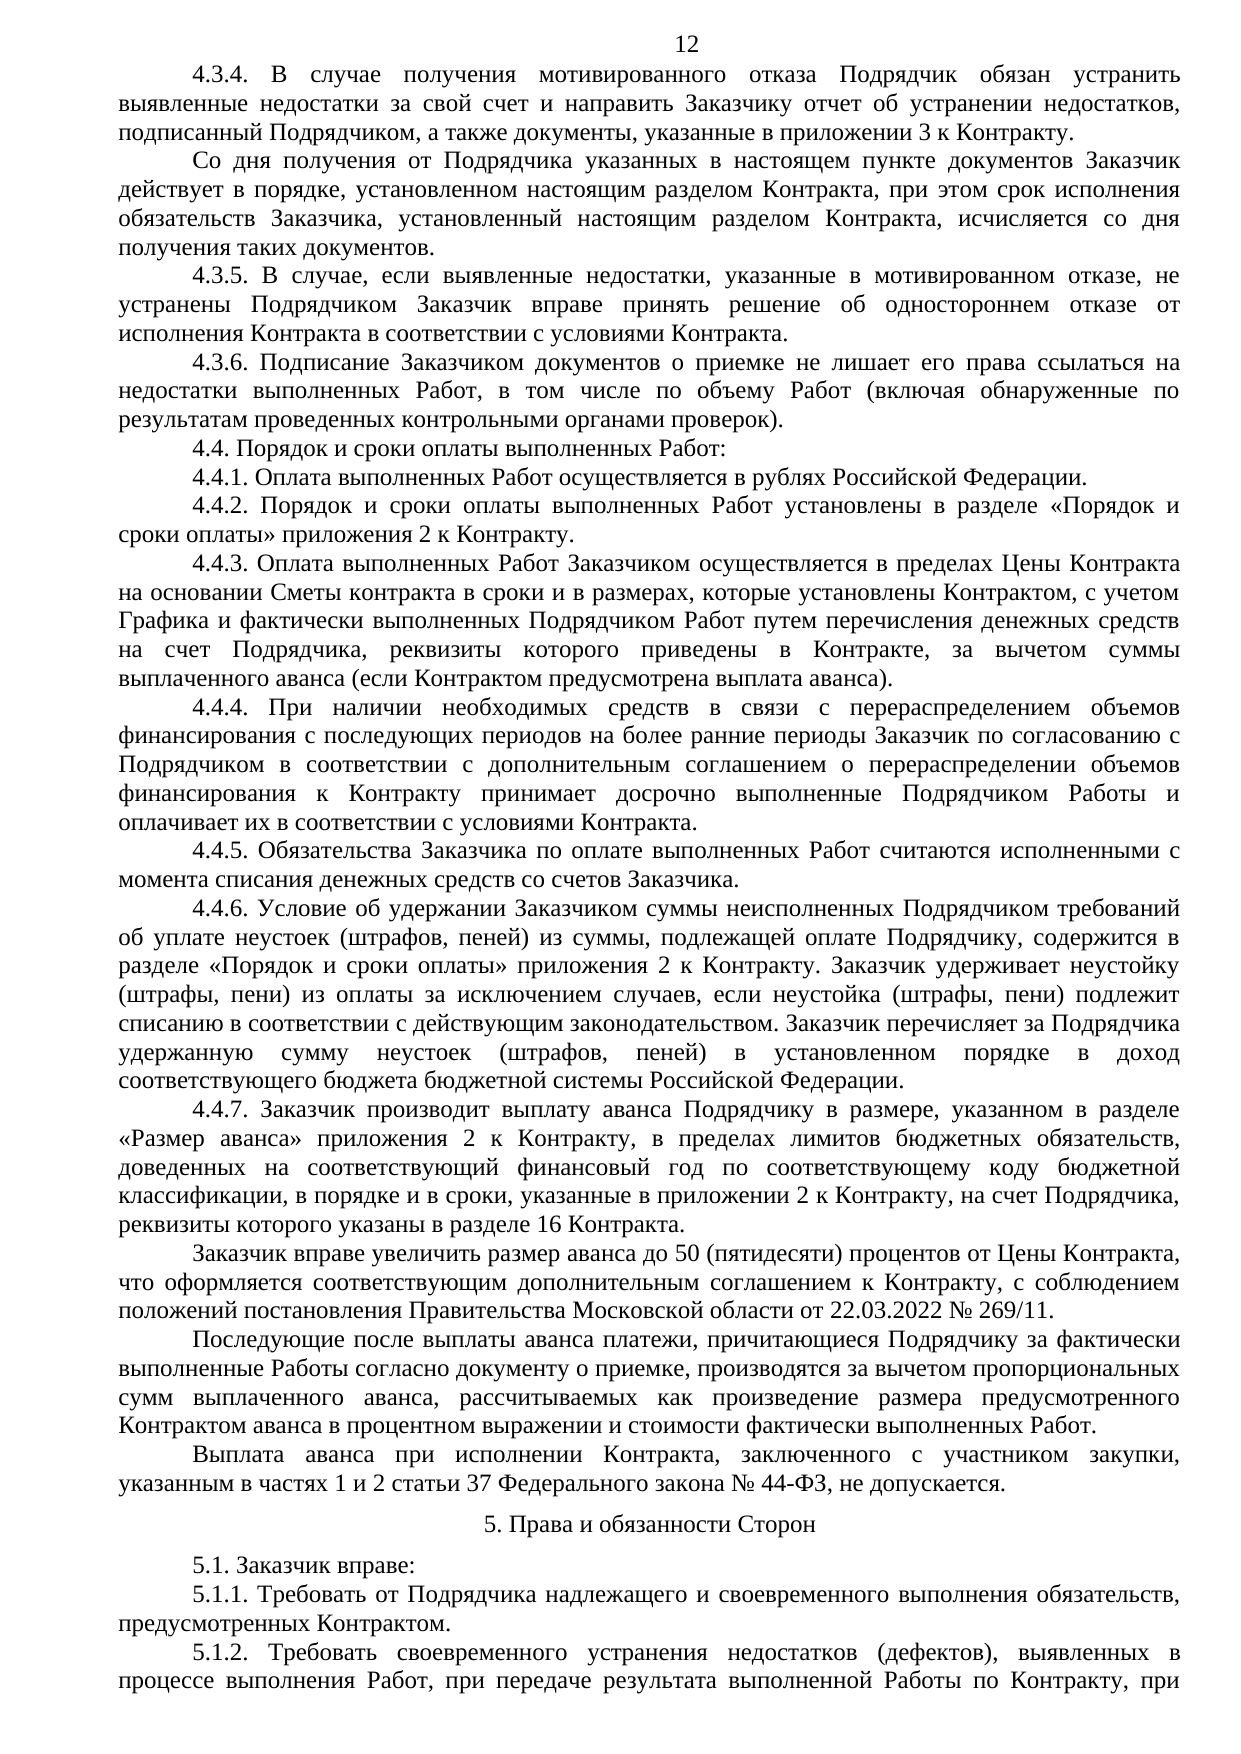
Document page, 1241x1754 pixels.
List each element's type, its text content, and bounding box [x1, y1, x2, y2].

text 4.4.6. Условие об удержании Заказчиком суммы неисполненных Подрядчиком требований об уплате неустоек (штрафов, пеней) из суммы, подлежащей оплате Подрядчику, содержится в разделе «Порядок и сроки оплаты» приложения 2 к Контракту. Заказчик удерживает неустойку (штрафы, пени) из оплаты за исключением случаев, если неустойка (штрафы, пени) подлежит списанию в соответствии с действующим законодательством. Заказчик перечисляет за Подрядчика удержанную сумму неустоек (штрафов, пеней) в установленном порядке в доход соответствующего бюджета бюджетной системы Российской Федерации. [118, 893, 1181, 1094]
text 4.4.3. Оплата выполненных Работ Заказчиком осуществляется в пределах Цены Контракта на основании Сметы контракта в сроки и в размерах, которые установлены Контрактом, с учетом Графика и фактически выполненных Подрядчиком Работ путем перечисления денежных средств на счет Подрядчика, реквизиты которого приведены в Контракте, за вычетом суммы выплаченного аванса (если Контрактом предусмотрена выплата аванса). [118, 548, 1181, 692]
text Выплата аванса при исполнении Контракта, заключенного с участником закупки, указанным в частях 1 и 2 статьи 37 Федерального закона № 44-ФЗ, не допускается. [118, 1439, 1181, 1497]
text 4.4.2. Порядок и сроки оплаты выполненных Работ установлены в разделе «Порядок и сроки оплаты» приложения 2 к Контракту. [118, 490, 1181, 548]
text 4.4.5. Обязательства Заказчика по оплате выполненных Работ считаются исполненными с момента списания денежных средств со счетов Заказчика. [118, 835, 1181, 893]
text 4.3.6. Подписание Заказчиком документов о приемке не лишает его права ссылаться на недостатки выполненных Работ, в том числе по объему Работ (включая обнаруженные по результатам проведенных контрольными органами проверок). [118, 347, 1181, 433]
text 5.1.1. Требовать от Подрядчика надлежащего и своевременного выполнения обязательств, предусмотренных Контрактом. [118, 1579, 1181, 1637]
text 4.4.4. При наличии необходимых средств в связи с перераспределением объемов финансирования с последующих периодов на более ранние периоды Заказчик по согласованию с Подрядчиком в соответствии с дополнительным соглашением о перераспределении объемов финансирования к Контракту принимает досрочно выполненные Подрядчиком Работы и оплачивает их в соответствии с условиями Контракта. [118, 692, 1181, 835]
text 4.3.4. В случае получения мотивированного отказа Подрядчик обязан устранить выявленные недостатки за свой счет и направить Заказчику отчет об устранении недостатков, подписанный Подрядчиком, а также документы, указанные в приложении 3 к Контракту. [118, 59, 1181, 145]
text 5.1. Заказчик вправе: [118, 1550, 1181, 1579]
text 4.3.5. В случае, если выявленные недостатки, указанные в мотивированном отказе, не устранены Подрядчиком Заказчик вправе принять решение об одностороннем отказе от исполнения Контракта в соответствии с условиями Контракта. [118, 260, 1181, 347]
text Со дня получения от Подрядчика указанных в настоящем пункте документов Заказчик действует в порядке, установленном настоящим разделом Контракта, при этом срок исполнения обязательств Заказчика, установленный настоящим разделом Контракта, исчисляется со дня получения таких документов. [118, 145, 1181, 260]
text Права и обязанности Сторон [118, 1509, 1181, 1538]
text 4.4.7. Заказчик производит выплату аванса Подрядчику в размере, указанном в разделе «Размер аванса» приложения 2 к Контракту, в пределах лимитов бюджетных обязательств, доведенных на соответствующий финансовый год по соответствующему коду бюджетной классификации, в порядке и в сроки, указанные в приложении 2 к Контракту, на счет Подрядчика, реквизиты которого указаны в разделе 16 Контракта. [118, 1094, 1181, 1238]
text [118, 1637, 1181, 1694]
text Последующие после выплаты аванса платежи, причитающиеся Подрядчику за фактически выполненные Работы согласно документу о приемке, производятся за вычетом пропорциональных сумм выплаченного аванса, рассчитываемых как произведение размера предусмотренного Контрактом аванса в процентном выражении и стоимости фактически выполненных Работ. [118, 1324, 1181, 1439]
text 4.4.1. Оплата выполненных Работ осуществляется в рублях Российской Федерации. [118, 462, 1181, 490]
text Заказчик вправе увеличить размер аванса до 50 (пятидесяти) процентов от Цены Контракта, что оформляется соответствующим дополнительным соглашением к Контракту, с соблюдением положений постановления Правительства Московской области от 22.03.2022 № 269/11. [118, 1238, 1181, 1324]
text 4.4. Порядок и сроки оплаты выполненных Работ: [118, 433, 1181, 462]
